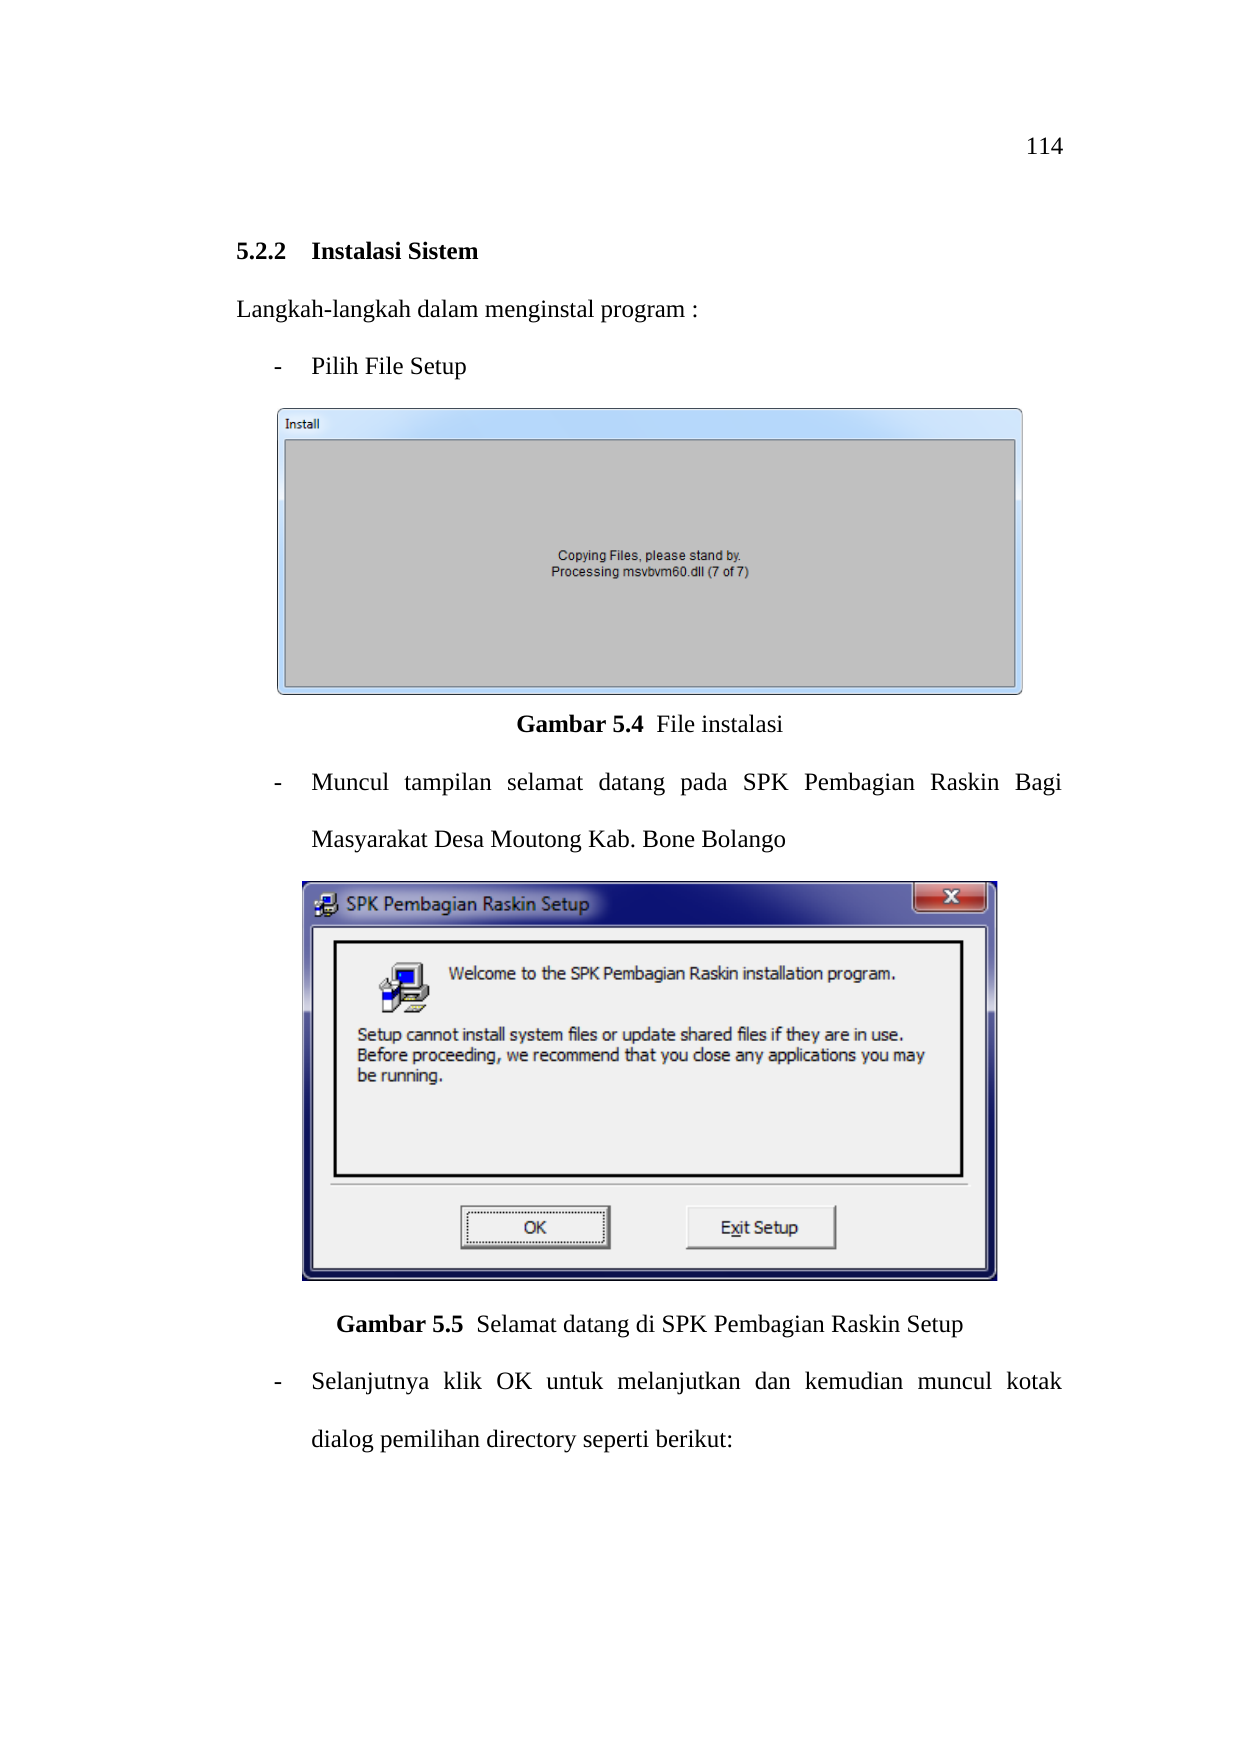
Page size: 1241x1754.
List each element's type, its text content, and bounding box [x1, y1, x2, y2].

list Pilih File Setup [274, 351, 1063, 380]
picture [277, 408, 1023, 695]
list Muncul tampilan selamat datang pada SPK Pembagian Raskin Bagi Masyarakat Desa Moutong Kab. Bone Bolango [274, 767, 1063, 853]
text Gambar 5.5 Selamat datang di SPK Pembagian Raskin Setup [236, 1309, 1063, 1338]
text Langkah-langkah dalam menginstal program : [236, 294, 1063, 322]
list Selanjutnya klik OK untuk melanjutkan dan kemudian muncul kotak dialog pemilihan directory seperti berikut: [274, 1366, 1063, 1453]
text Gambar 5.4 File instalasi [236, 709, 1063, 738]
picture [302, 881, 998, 1281]
text 5.2.2 Instalasi Sistem [236, 236, 1063, 265]
